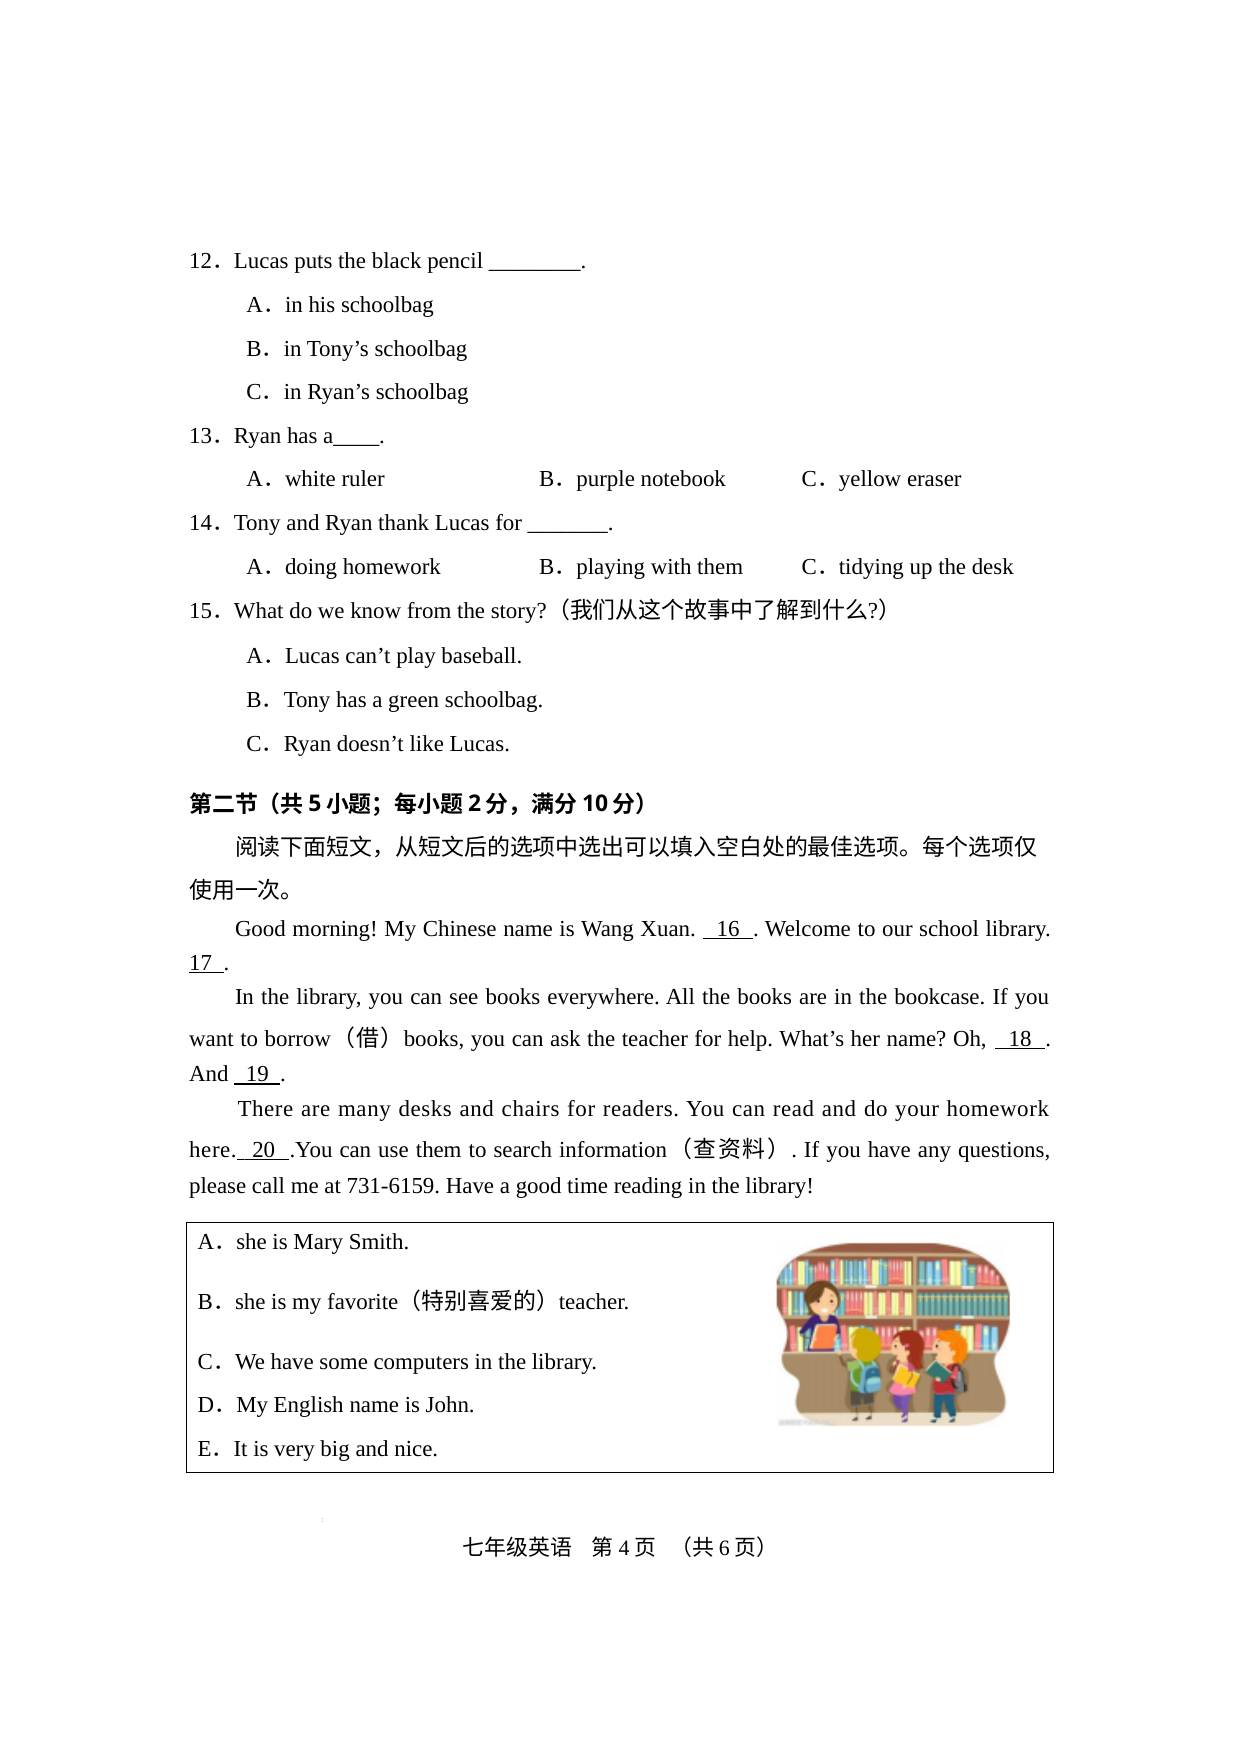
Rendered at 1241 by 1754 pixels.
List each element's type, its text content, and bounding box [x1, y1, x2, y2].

picture [764, 1232, 1033, 1441]
text A．doing homework B．playing with them C．tidying up the desk [189, 549, 1051, 580]
text In the library, you can see books everywhere. All the books are in the bookcase. If you want to borrow（借）books, you can ask the teacher for help. What’s her name? Oh, 18 . And 19 . [189, 983, 1051, 1087]
table_header A．she is Mary Smith. B．she is my favorite（特别喜爱的）teacher. C．We have some computers in the library. D．My English name is John. E．It is very big and nice. [187, 1223, 1053, 1472]
text 第二节（共5小题；每小题2分，满分10分） [189, 785, 1051, 819]
text C．in Ryan’s schoolbag [189, 374, 1051, 406]
text C．Ryan doesn’t like Lucas. [189, 726, 1051, 757]
text There are many desks and chairs for readers. You can read and do your homework here. 20 .You can use them to search information（查资料）. If you have any questions, please call me at 731-6159. Have a good time reading in the library! [189, 1094, 1051, 1198]
text 14．Tony and Ryan thank Lucas for _______. [189, 505, 1051, 537]
text Good morning! My Chinese name is Wang Xuan. 16 . Welcome to our school library. 17 . [189, 915, 1051, 975]
text A．Lucas can’t play baseball. [189, 638, 1051, 670]
text A．in his schoolbag [189, 287, 1051, 318]
text B．in Tony’s schoolbag [189, 331, 1051, 362]
text 阅读下面短文，从短文后的选项中选出可以填入空白处的最佳选项。每个选项仅使用一次。 [189, 828, 1051, 905]
text 12．Lucas puts the black pencil ________. [189, 243, 1051, 275]
text 15．What do we know from the story?（我们从这个故事中了解到什么?） [189, 592, 1051, 626]
text 13．Ryan has a____. [189, 418, 1051, 449]
text B．Tony has a green schoolbag. [189, 682, 1051, 713]
text A．white ruler B．purple notebook C．yellow eraser [189, 461, 1051, 493]
